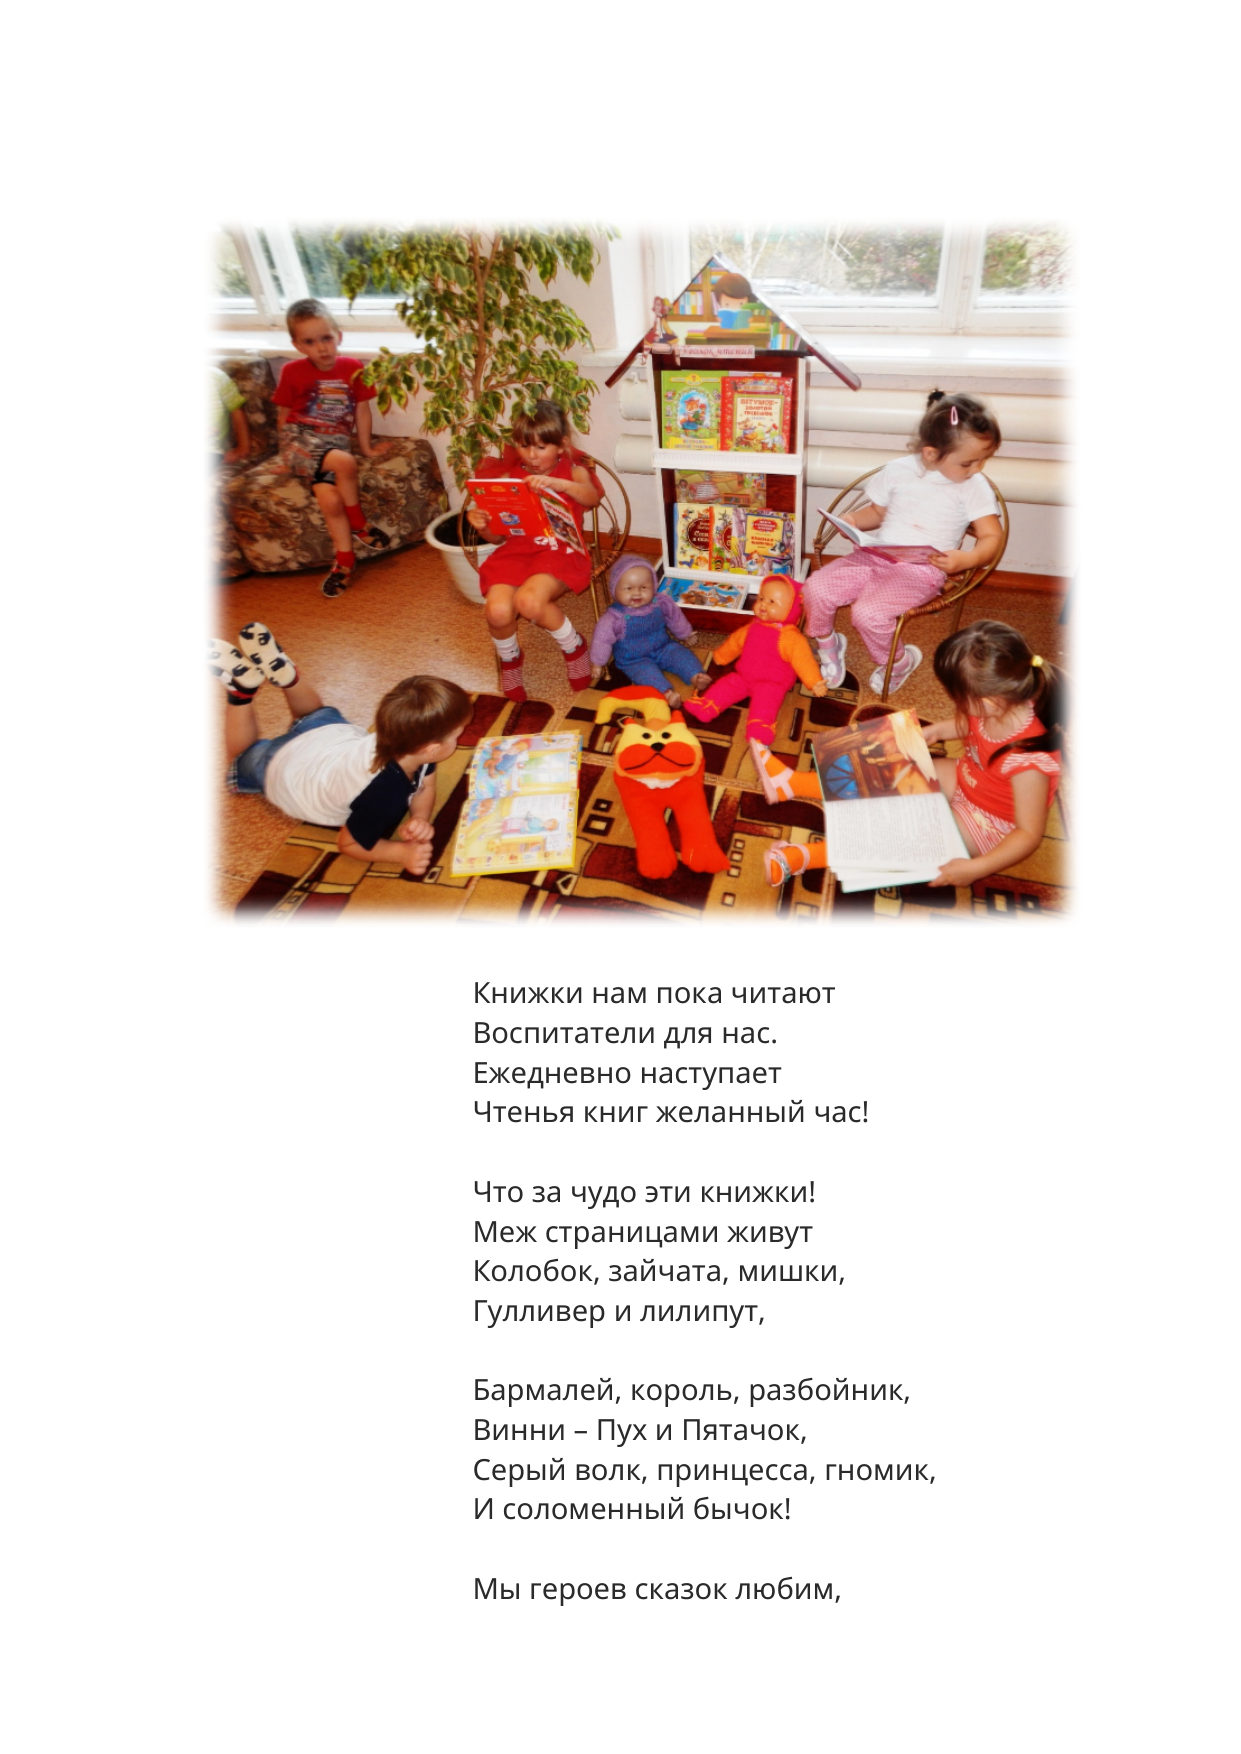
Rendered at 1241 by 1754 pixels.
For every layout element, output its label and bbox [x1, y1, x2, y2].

picture [231, 245, 1053, 900]
text [472, 973, 1152, 1608]
